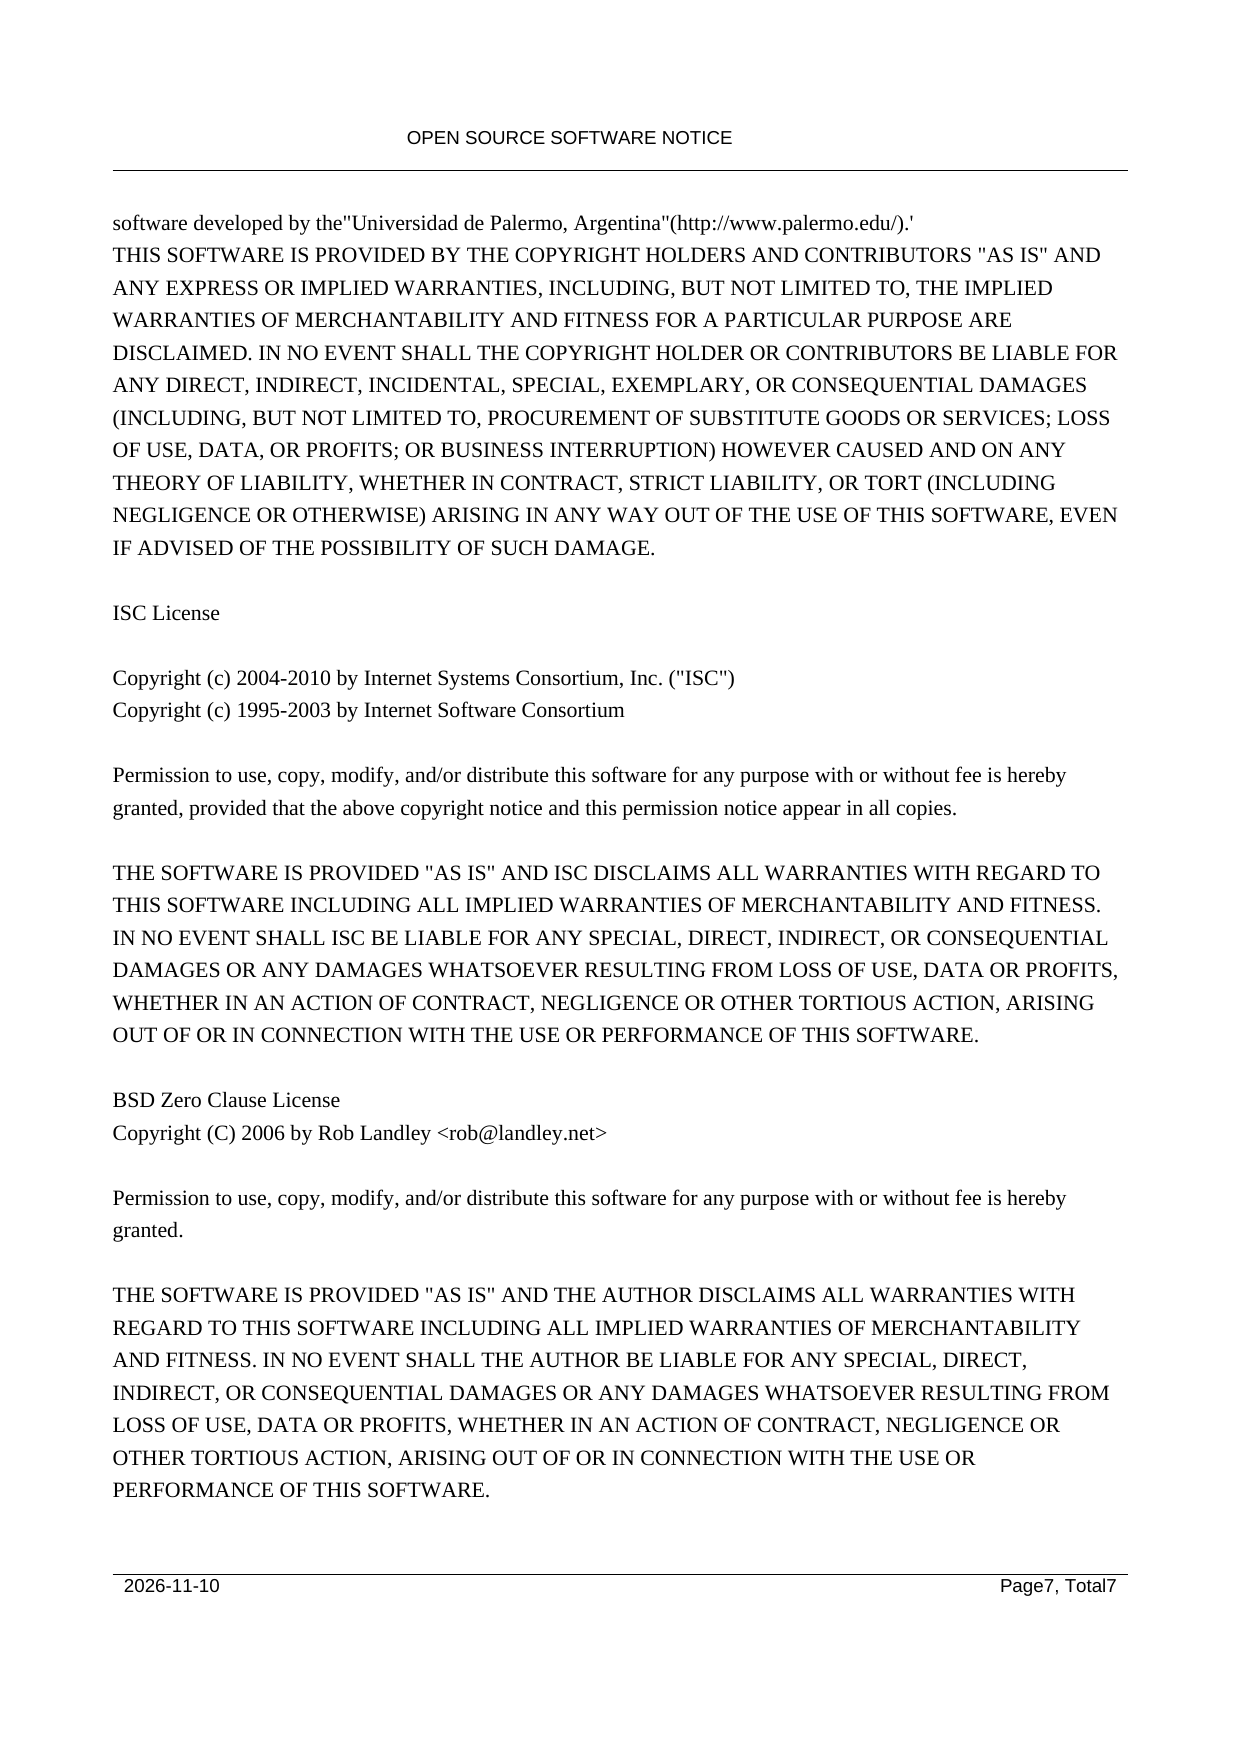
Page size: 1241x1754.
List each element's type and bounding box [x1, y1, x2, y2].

text [112, 206, 1128, 1539]
